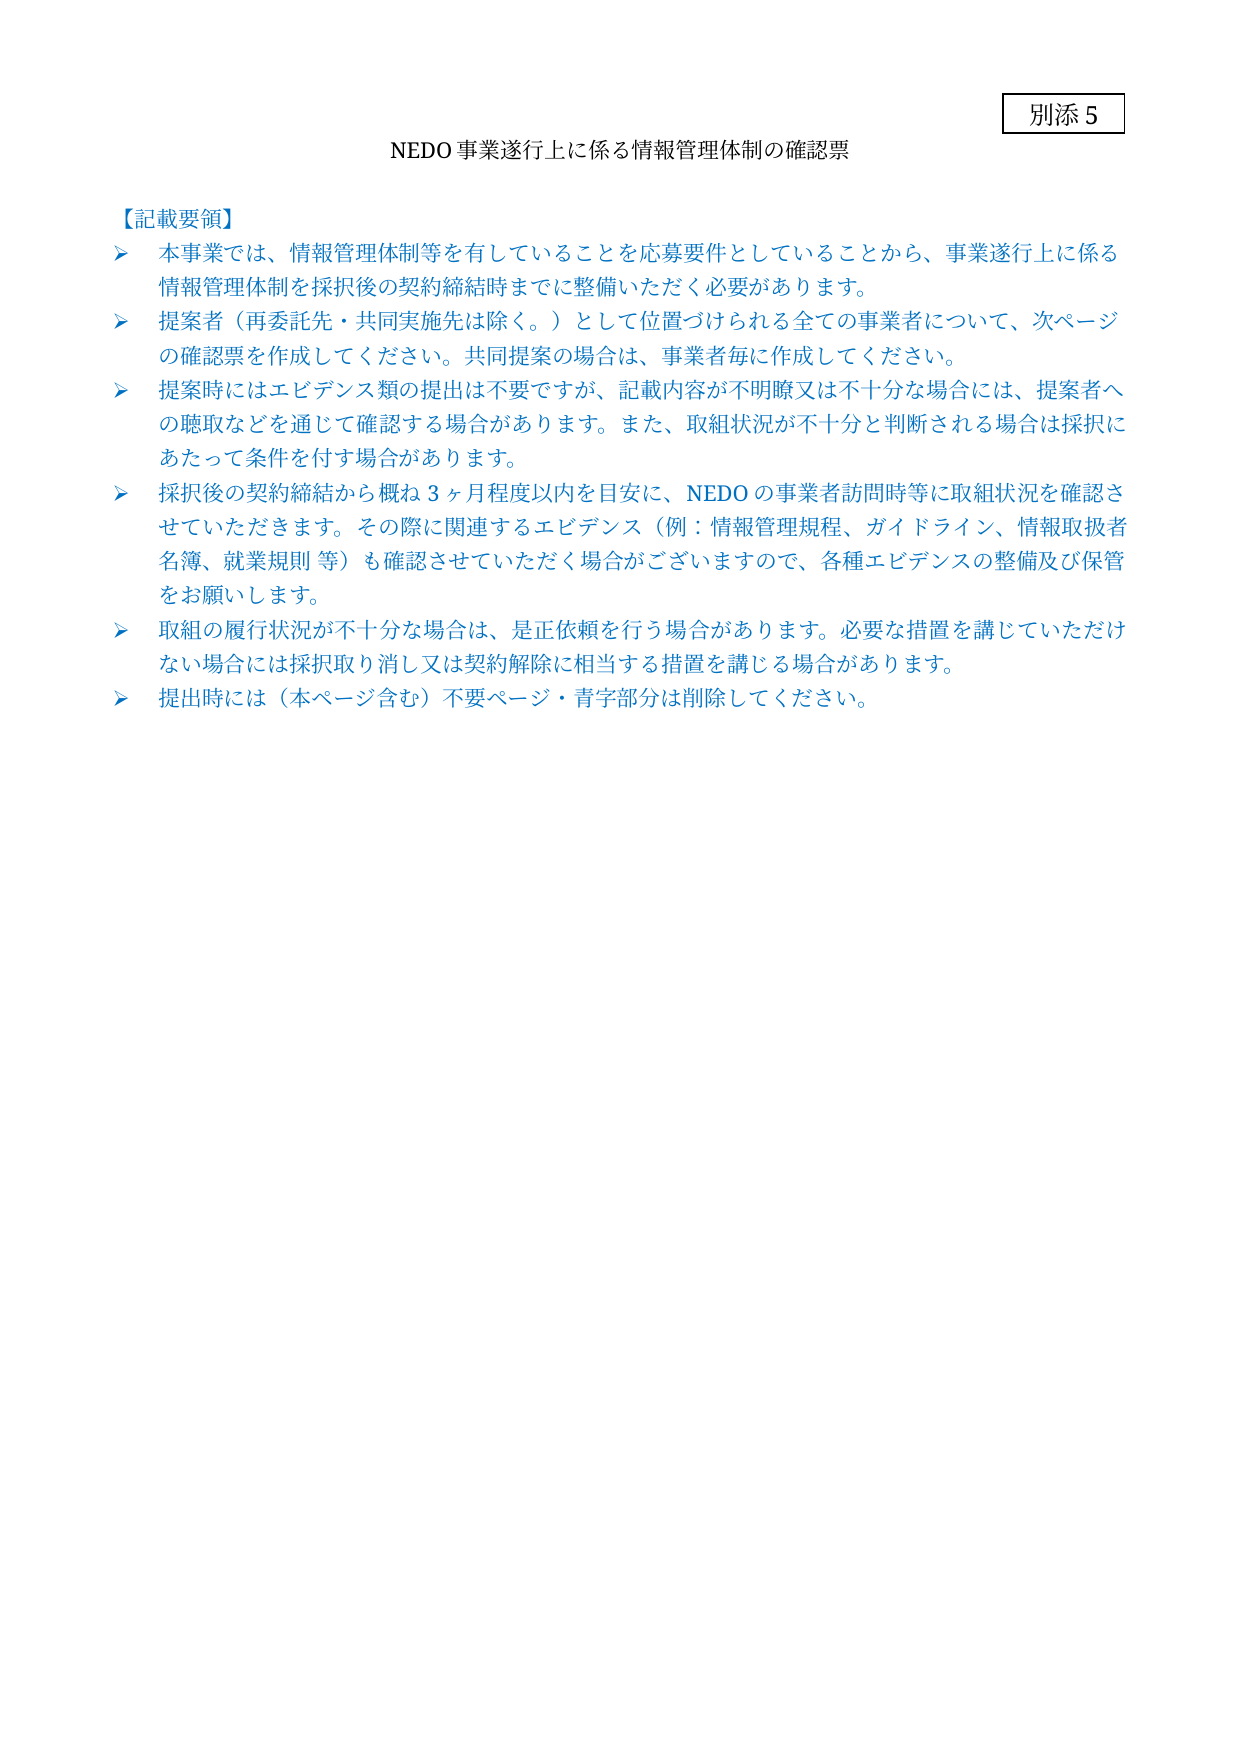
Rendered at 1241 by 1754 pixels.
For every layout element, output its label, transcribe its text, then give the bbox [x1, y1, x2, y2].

text 【記載要領】 [112, 200, 1128, 235]
list 提出時には（本ページ含む）不要ページ・青字部分は削除してください。 [112, 680, 1128, 714]
list 本事業では、情報管理体制等を有していることを応募要件としていることから、事業遂行上に係る情報管理体制を採択後の契約締結時までに整備いただく必要があります。 [112, 235, 1128, 303]
list 取組の履行状況が不十分な場合は、是正依頼を行う場合があります。必要な措置を講じていただけない場合には採択取り消し又は契約解除に相当する措置を講じる場合があります。 [112, 612, 1128, 680]
list 提案時にはエビデンス類の提出は不要ですが、記載内容が不明瞭又は不十分な場合には、提案者への聴取などを通じて確認する場合があります。また、取組状況が不十分と判断される場合は採択にあたって条件を付す場合があります。 [112, 372, 1128, 474]
list 採択後の契約締結から概ね3ヶ月程度以内を目安に、NEDOの事業者訪問時等に取組状況を確認させていただきます。その際に関連するエビデンス（例：情報管理規程、ガイドライン、情報取扱者名簿、就業規則 等）も確認させていただく場合がございますので、各種エビデンスの整備及び保管をお願いします。 [112, 474, 1128, 612]
text NEDO事業遂行上に係る情報管理体制の確認票 [112, 132, 1128, 166]
list 提案者（再委託先・共同実施先は除く。）として位置づけられる全ての事業者について、次ページの確認票を作成してください。共同提案の場合は、事業者毎に作成してください。 [112, 303, 1128, 372]
